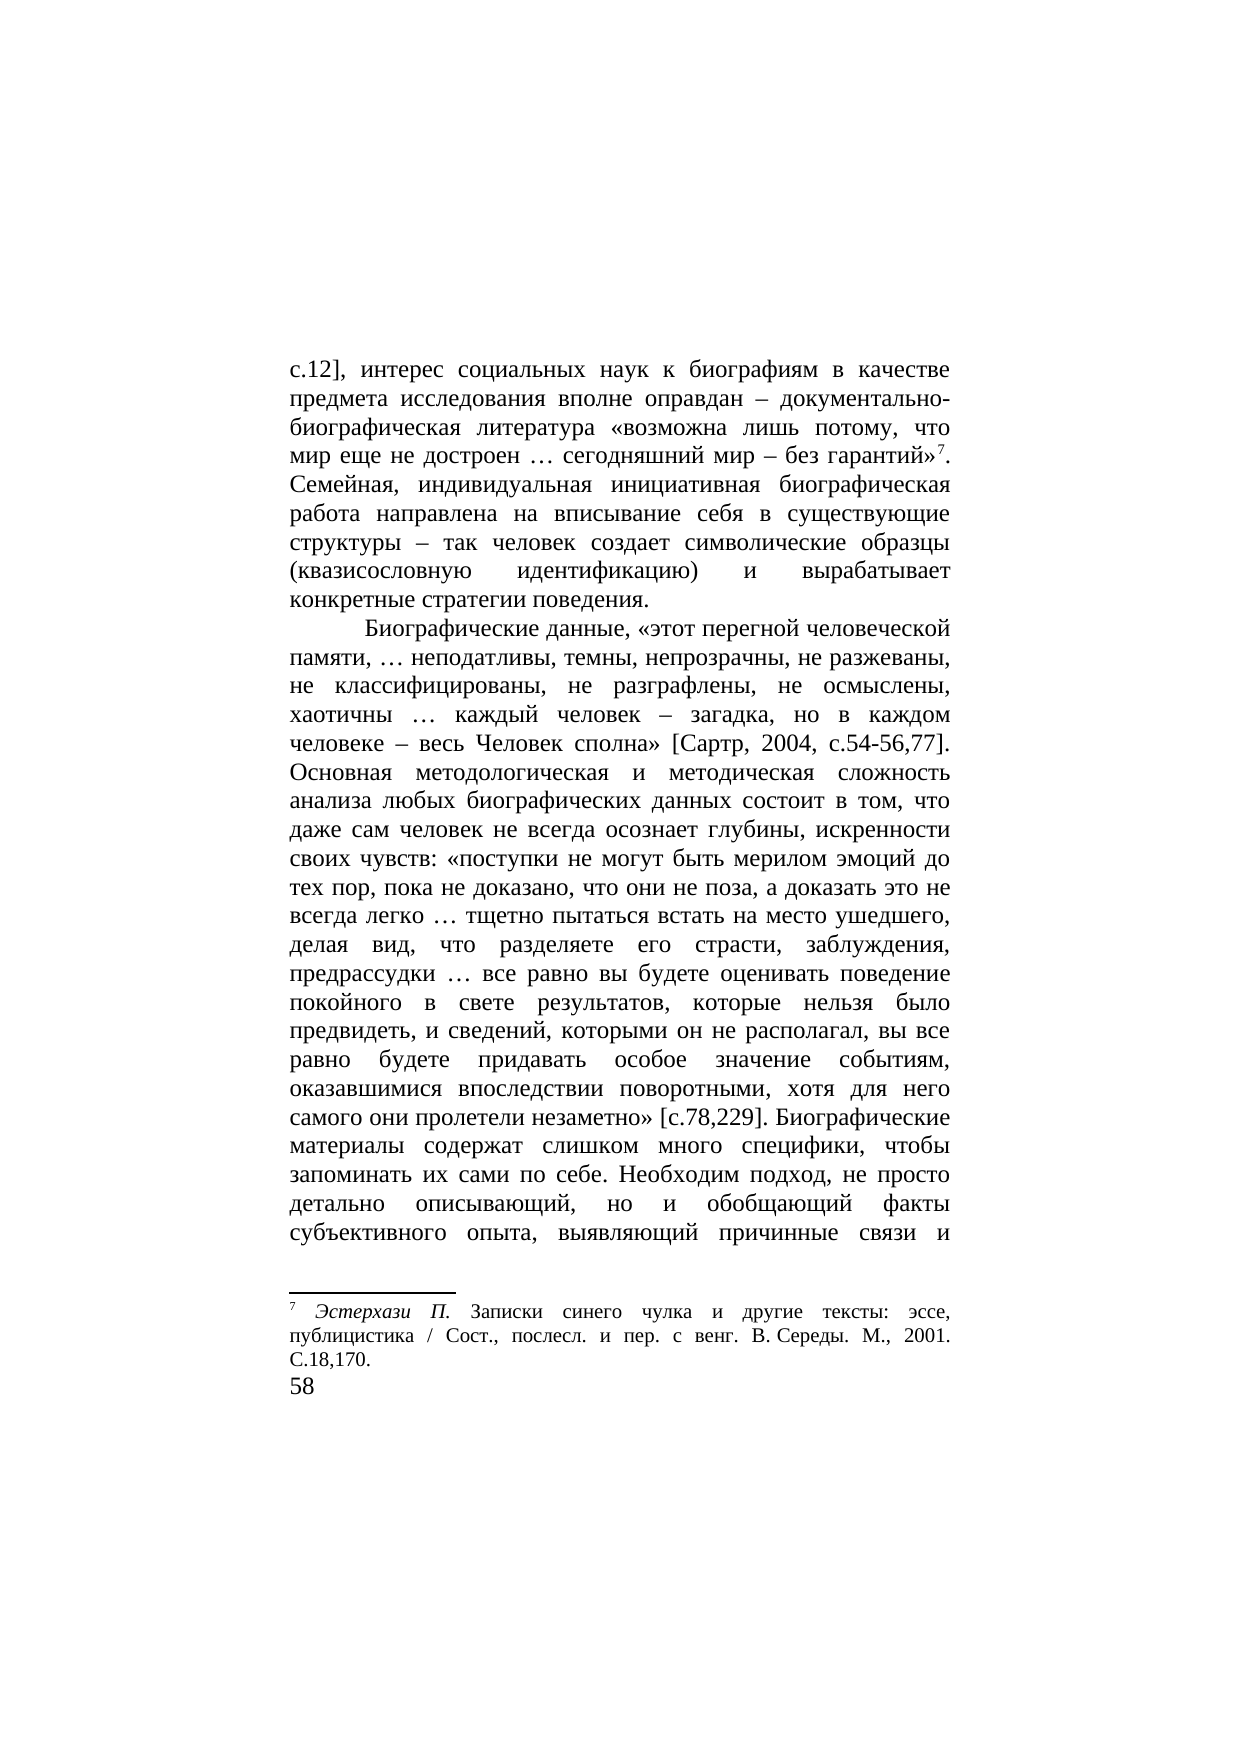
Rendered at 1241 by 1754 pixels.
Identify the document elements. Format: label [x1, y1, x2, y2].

text [289, 354, 951, 613]
text [289, 613, 951, 1246]
